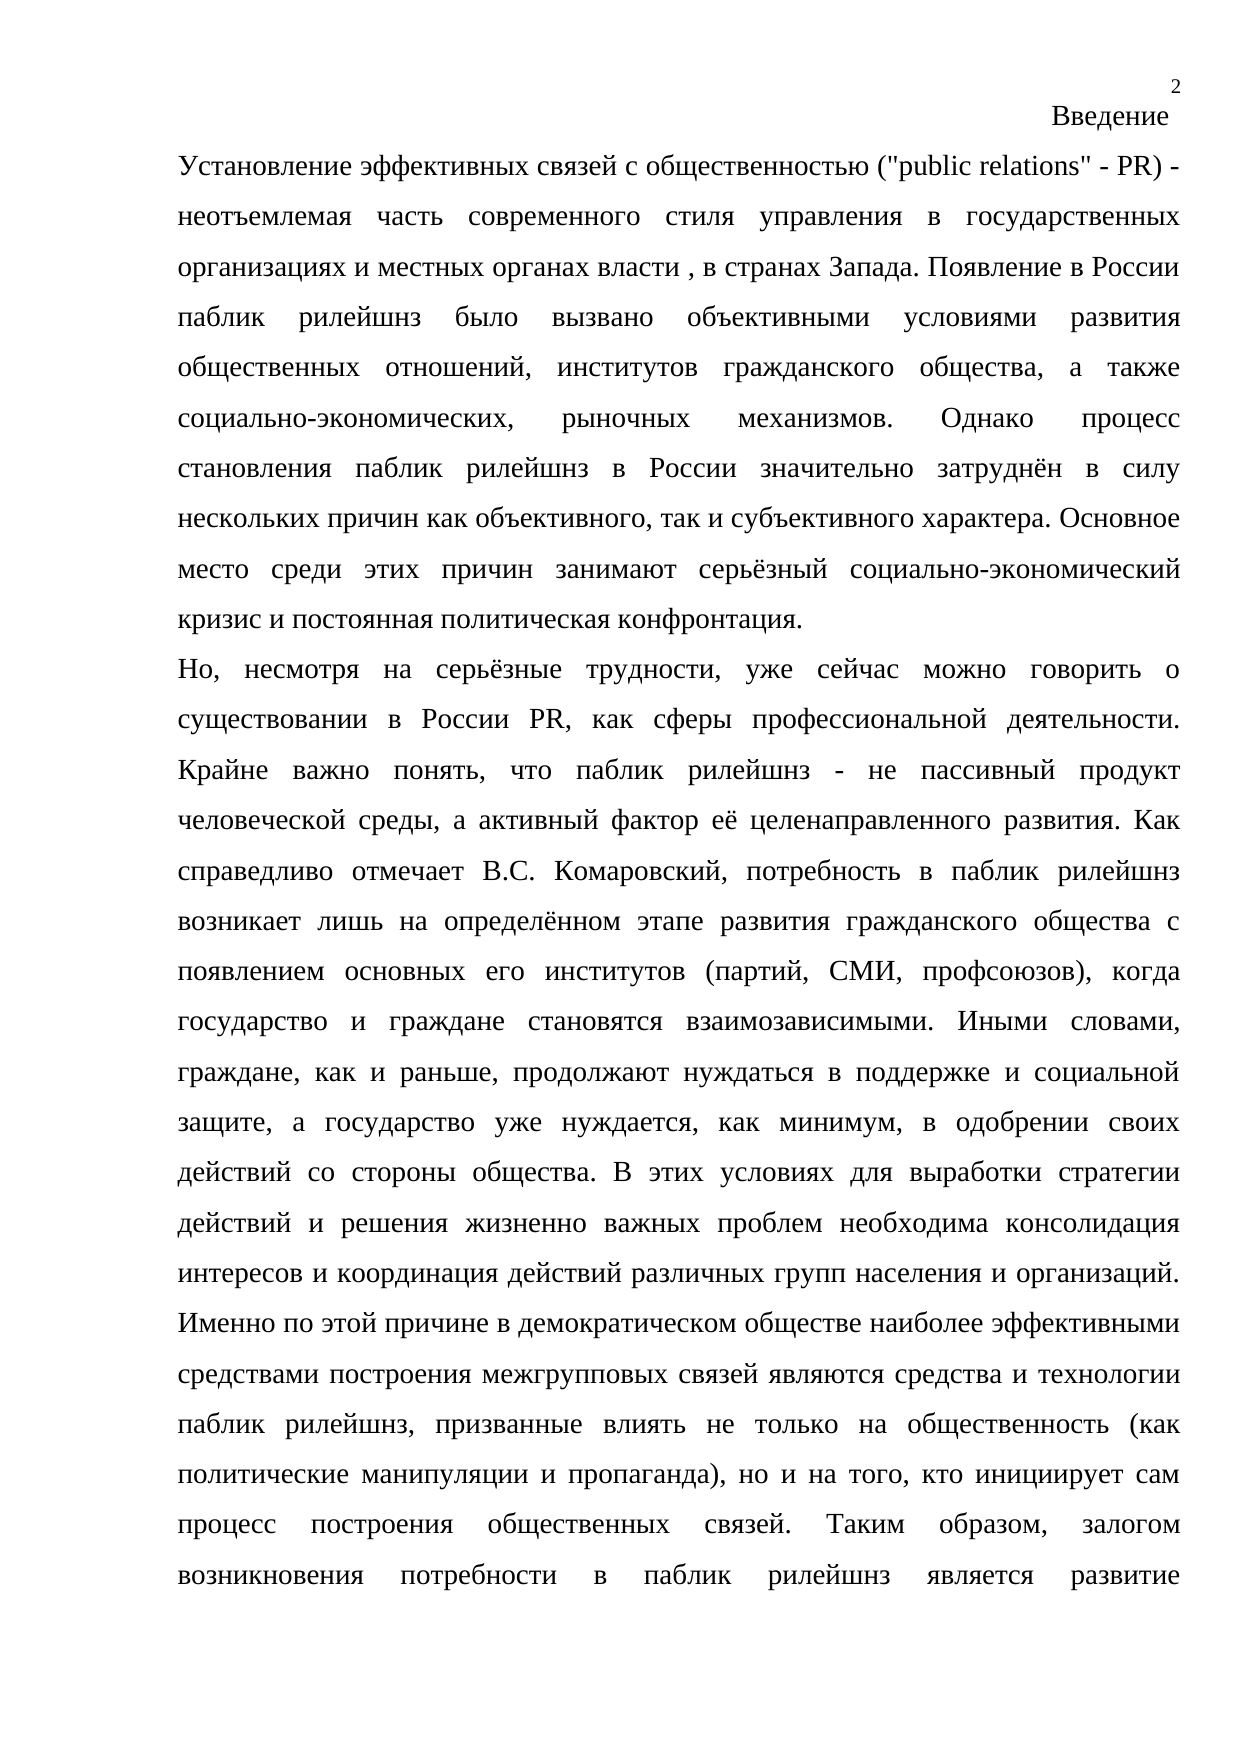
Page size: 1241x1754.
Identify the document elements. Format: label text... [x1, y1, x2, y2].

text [177, 651, 1181, 1591]
text Введение Установление эффективных связей с общественностью ("public relations" - PR) - неотъемлемая часть современного стиля управления в государственных организациях и местных органах власти , в странах Запада. Появление в России паблик рилейшнз было вызвано объективными условиями развития общественных отношений, институтов гражданского общества, а также социально-экономических, рыночных механизмов. Однако процесс становления паблик рилейшнз в России значительно затруднён в силу нескольких причин как объективного, так и субъективного характера. Основное место среди этих причин занимают серьёзный социально-экономический кризис и постоянная политическая конфронтация. [177, 98, 1181, 634]
